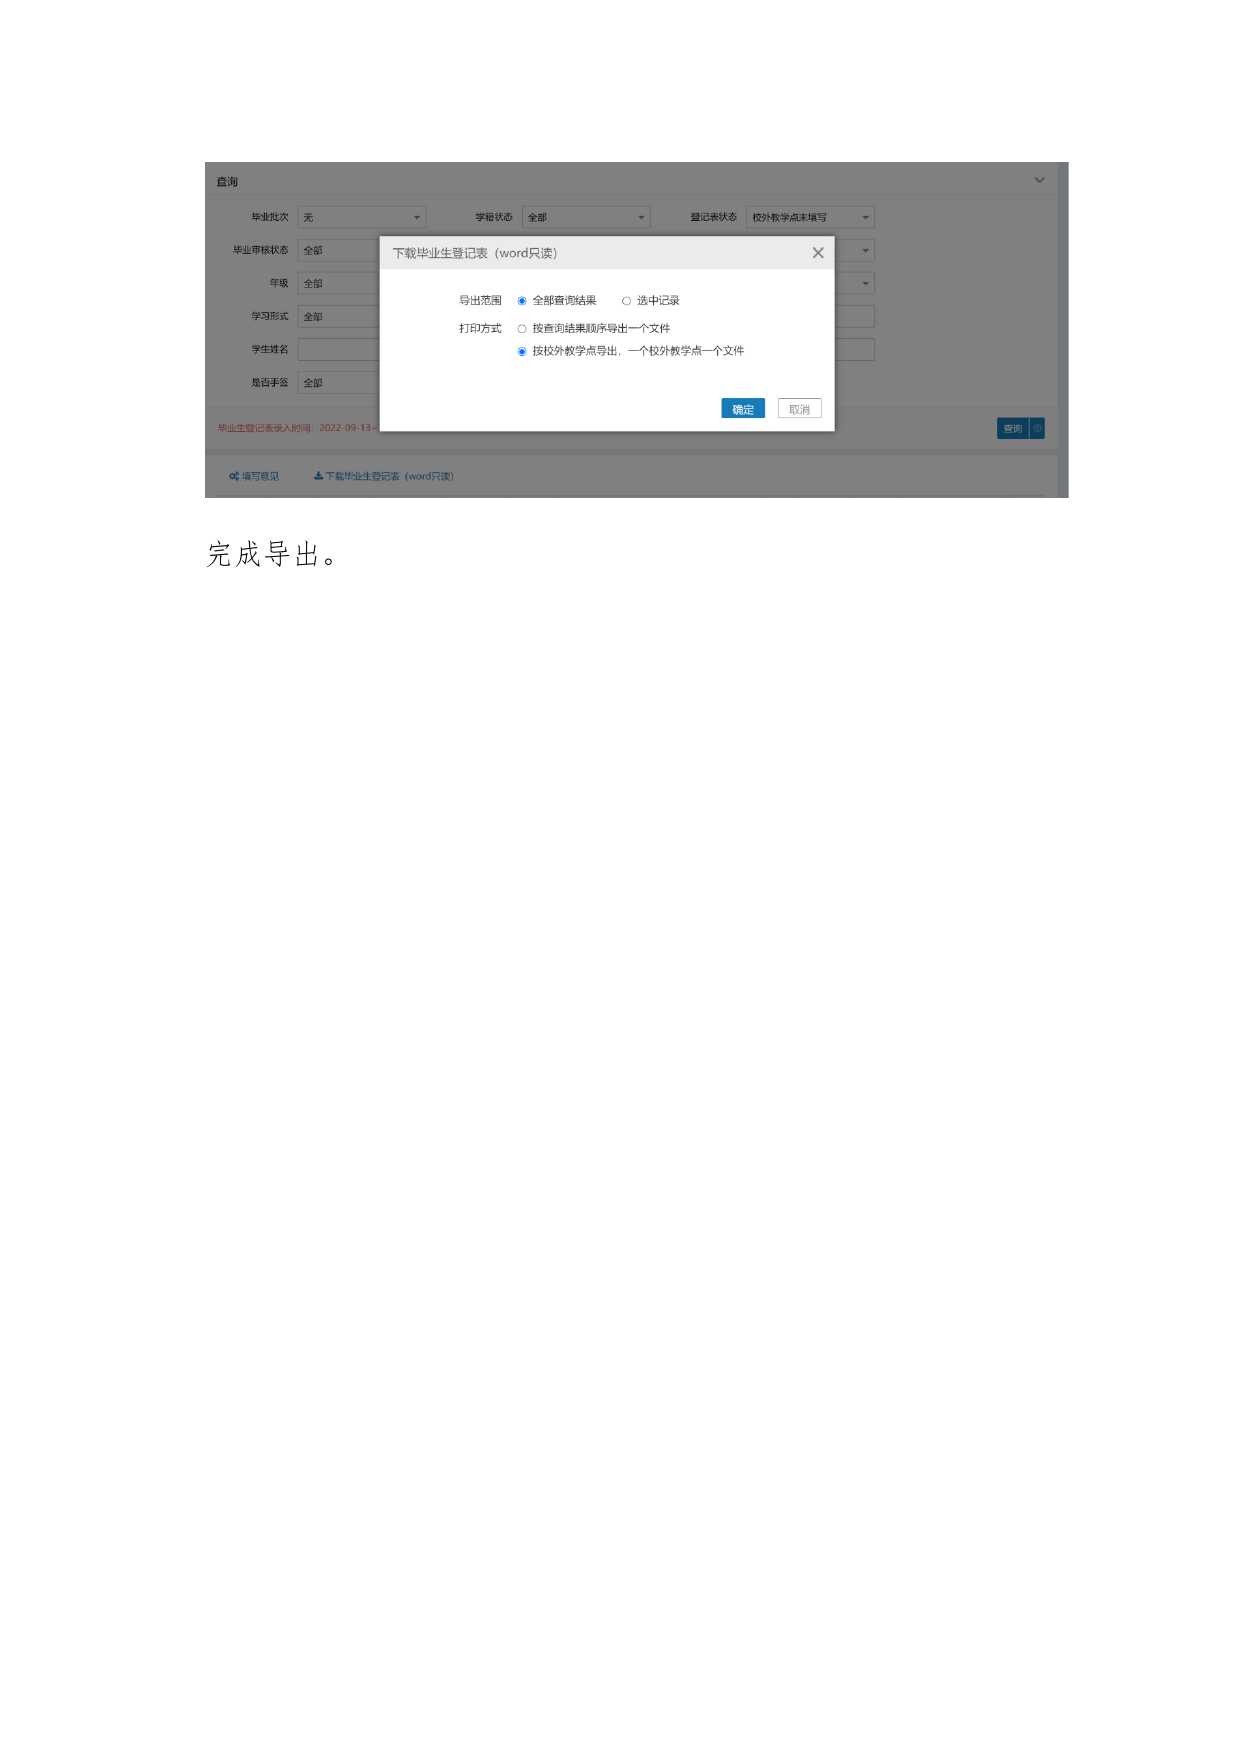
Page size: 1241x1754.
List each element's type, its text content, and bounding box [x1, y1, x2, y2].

picture [205, 162, 1069, 498]
list 完成导出。 [204, 519, 1128, 584]
